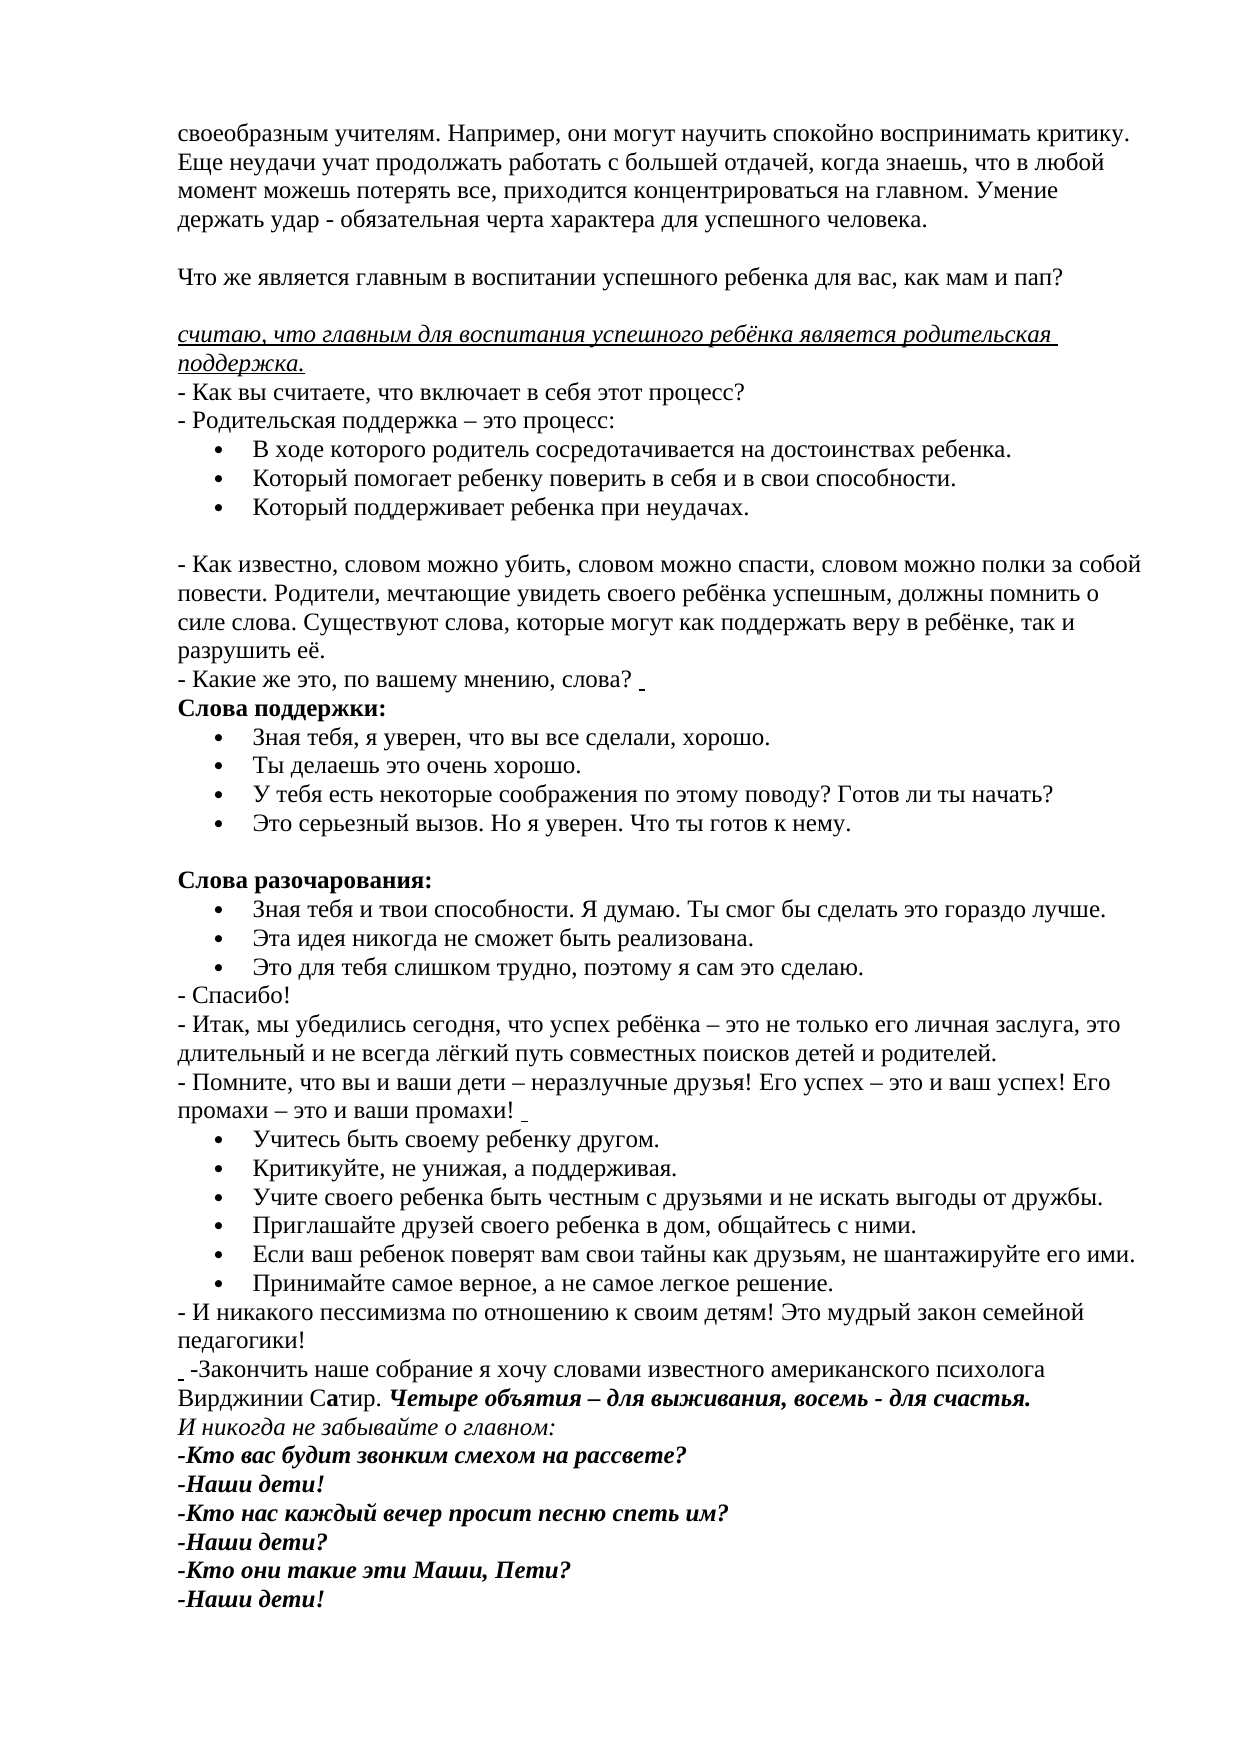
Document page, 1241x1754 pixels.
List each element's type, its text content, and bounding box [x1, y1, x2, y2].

text - Какие же это, по вашему мнению, слова? [177, 664, 1152, 693]
list Эта идея никогда не сможет быть реализована. [215, 923, 1152, 952]
list Критикуйте, не унижая, а поддерживая. [215, 1153, 1152, 1182]
text -Кто вас будит звонким смехом на рассвете? [177, 1441, 1152, 1469]
text - Спасибо! [177, 981, 1152, 1009]
text И никогда не забывайте о главном: [177, 1412, 1152, 1441]
text - Родительская поддержка – это процесс: [177, 406, 1152, 434]
list Зная тебя и твои способности. Я думаю. Ты смог бы сделать это гораздо лучше. [215, 894, 1152, 923]
list Приглашайте друзей своего ребенка в дом, общайтесь с ними. [215, 1211, 1152, 1239]
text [177, 118, 1152, 233]
text -Кто нас каждый вечер просит песню спеть им? [177, 1498, 1152, 1527]
text - Как известно, словом можно убить, словом можно спасти, словом можно полки за собой повести. Родители, мечтающие увидеть своего ребёнка успешным, должны помнить о силе слова. Существуют слова, которые могут как поддержать веру в ребёнке, так и разрушить её. [177, 549, 1152, 664]
text - Помните, что вы и ваши дети – неразлучные друзья! Его успех – это и ваш успех! Его промахи – это и ваши промахи! [177, 1067, 1152, 1124]
list Который поддерживает ребенка при неудачах. [215, 492, 1152, 521]
list Учите своего ребенка быть честным с друзьями и не искать выгоды от дружбы. [215, 1182, 1152, 1211]
list Зная тебя, я уверен, что вы все сделали, хорошо. [215, 722, 1152, 751]
list Учитесь быть своему ребенку другом. [215, 1124, 1152, 1153]
text - И никакого пессимизма по отношению к своим детям! Это мудрый закон семейной педагогики! [177, 1297, 1152, 1354]
text -Наши дети? [177, 1527, 1152, 1556]
text -Кто они такие эти Маши, Пети? [177, 1556, 1152, 1584]
text Слова поддержки: [177, 693, 1152, 722]
text - Как вы считаете, что включает в себя этот процесс? [177, 377, 1152, 406]
text Слова разочарования: [177, 866, 1152, 894]
text - Итак, мы убедились сегодня, что успех ребёнка – это не только его личная заслуга, это длительный и не всегда лёгкий путь совместных поисков детей и родителей. [177, 1009, 1152, 1067]
text -Закончить наше собрание я хочу словами известного американского психолога Вирджинии Сатир. Четыре объятия – для выживания, восемь - для счастья. [177, 1354, 1152, 1412]
list В ходе которого родитель сосредотачивается на достоинствах ребенка. [215, 434, 1152, 463]
text -Наши дети! [177, 1469, 1152, 1498]
text считаю, что главным для воспитания успешного ребёнка является родительская поддержка. [177, 319, 1152, 377]
list Это для тебя слишком трудно, поэтому я сам это сделаю. [215, 952, 1152, 981]
list Принимайте самое верное, а не самое легкое решение. [215, 1268, 1152, 1297]
text -Наши дети! [177, 1584, 1152, 1613]
list Который помогает ребенку поверить в себя и в свои способности. [215, 463, 1152, 492]
list У тебя есть некоторые соображения по этому поводу? Готов ли ты начать? [215, 779, 1152, 808]
list Если ваш ребенок поверят вам свои тайны как друзьям, не шантажируйте его ими. [215, 1239, 1152, 1268]
list Это серьезный вызов. Но я уверен. Что ты готов к нему. [215, 808, 1152, 837]
text Что же является главным в воспитании успешного ребенка для вас, как мам и пап? [177, 262, 1152, 291]
list Ты делаешь это очень хорошо. [215, 751, 1152, 779]
